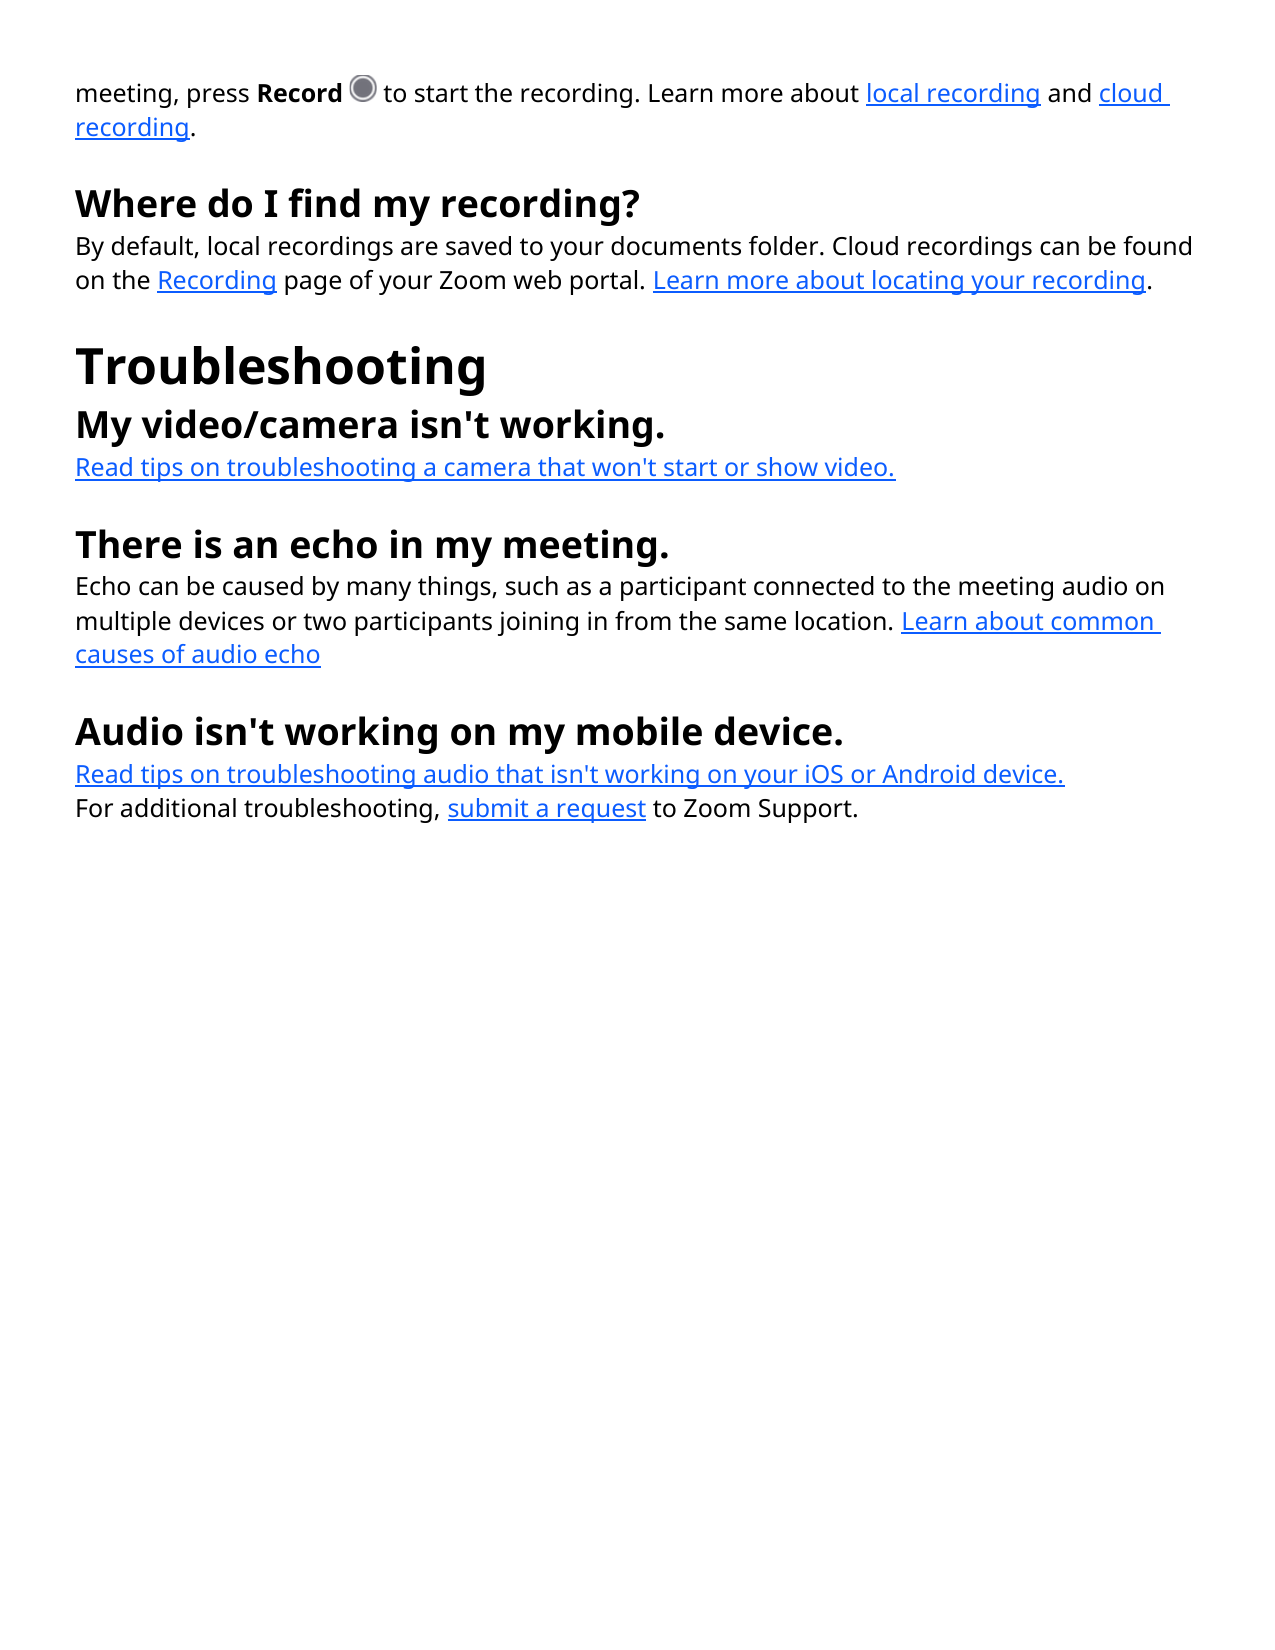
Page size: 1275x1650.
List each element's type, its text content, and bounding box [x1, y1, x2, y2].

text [75, 75, 1200, 143]
text Read tips on troubleshooting a camera that won't start or show video. [75, 450, 1200, 484]
text Troubleshooting [75, 331, 1200, 399]
text Audio isn't working on my mobile device. [75, 705, 1200, 756]
text Where do I find my recording? [75, 177, 1200, 228]
text By default, local recordings are saved to your documents folder. Cloud recordings can be found on the Recording page of your Zoom web portal. Learn more about locating your recording. [75, 228, 1200, 297]
text My video/camera isn't working. [75, 399, 1200, 450]
text There is an echo in my meeting. [75, 518, 1200, 569]
text For additional troubleshooting, submit a request to Zoom Support. [75, 790, 1200, 824]
picture [349, 75, 377, 102]
text Echo can be caused by many things, such as a participant connected to the meeting audio on multiple devices or two participants joining in from the same location. Learn about common causes of audio echo [75, 569, 1200, 671]
text Read tips on troubleshooting audio that isn't working on your iOS or Android device. [75, 756, 1200, 790]
